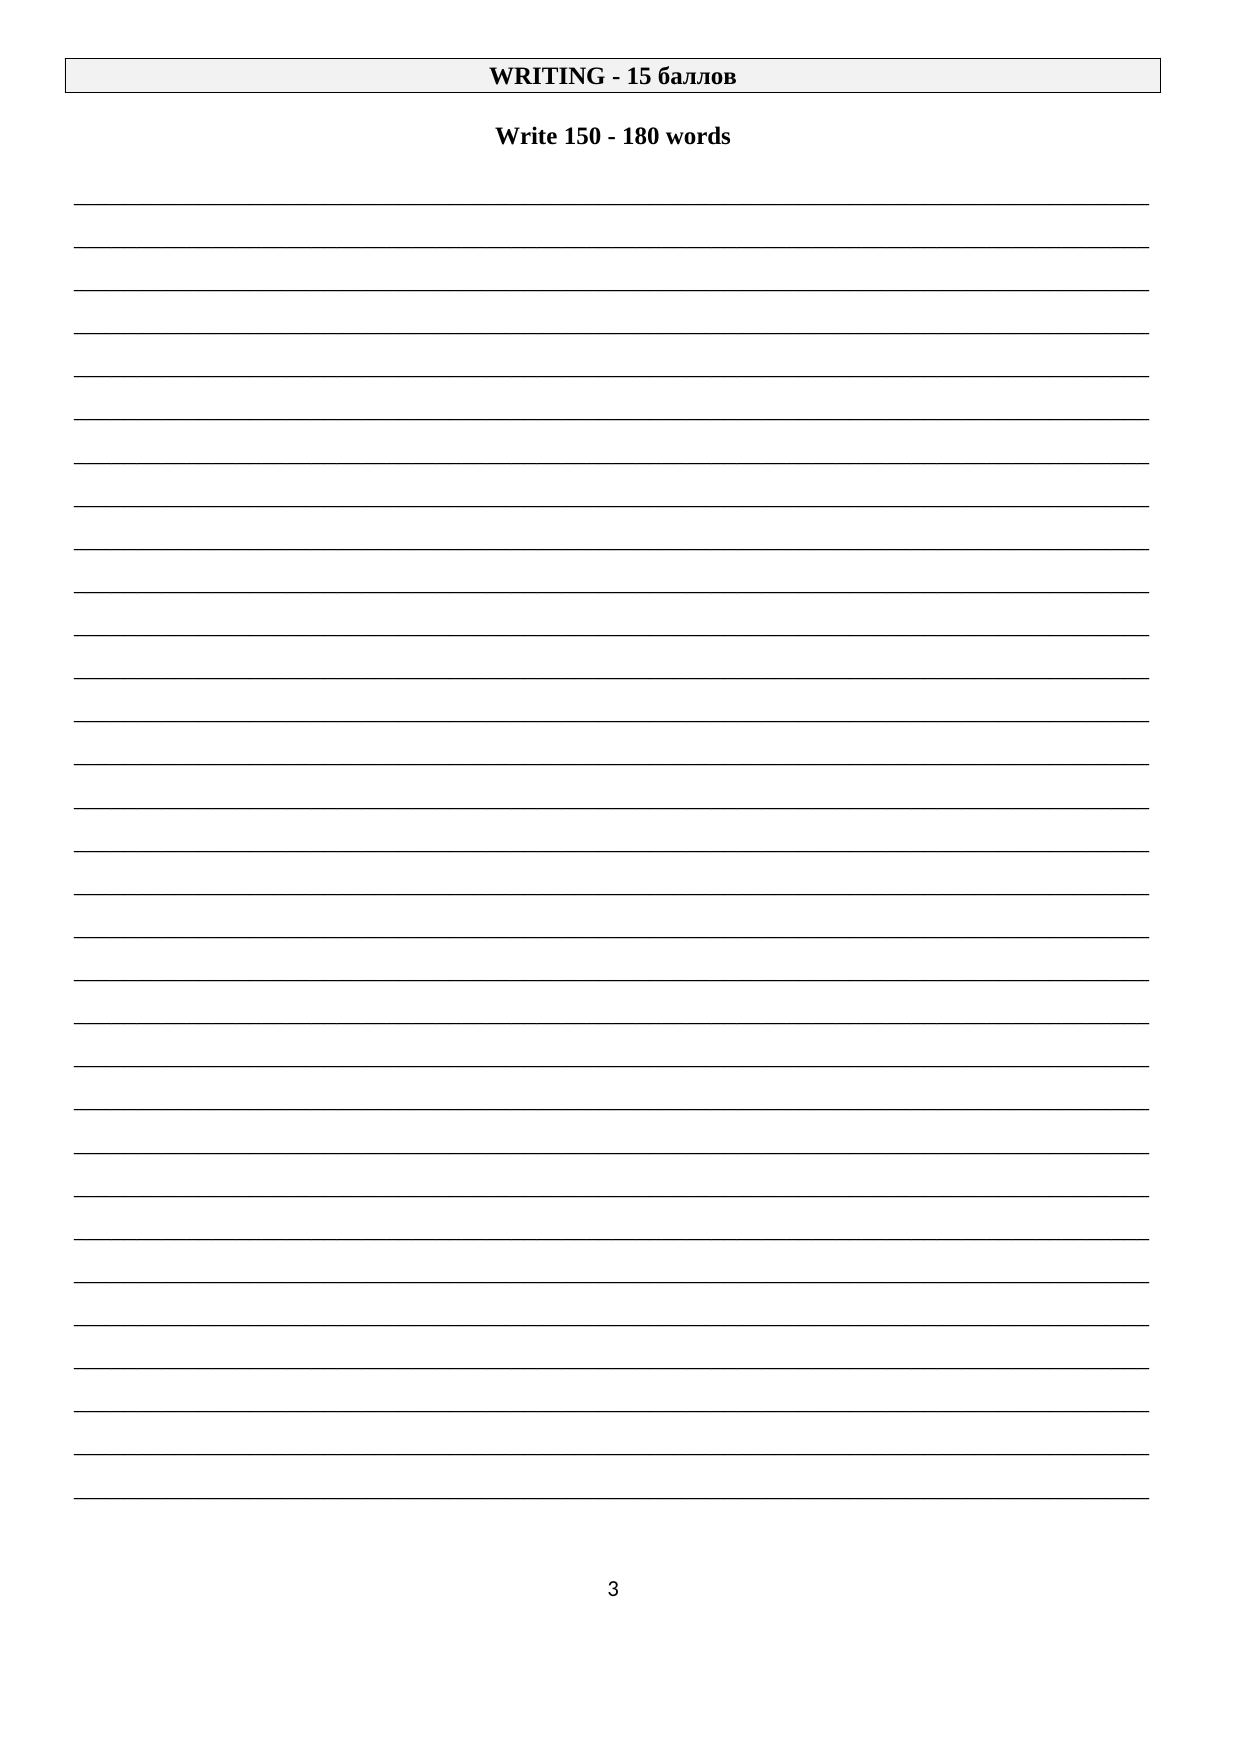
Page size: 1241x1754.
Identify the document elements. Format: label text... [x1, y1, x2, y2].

text Write 150 - 180 words [74, 121, 1152, 150]
text WRITING - 15 баллов [66, 59, 1160, 92]
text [74, 179, 1152, 1501]
